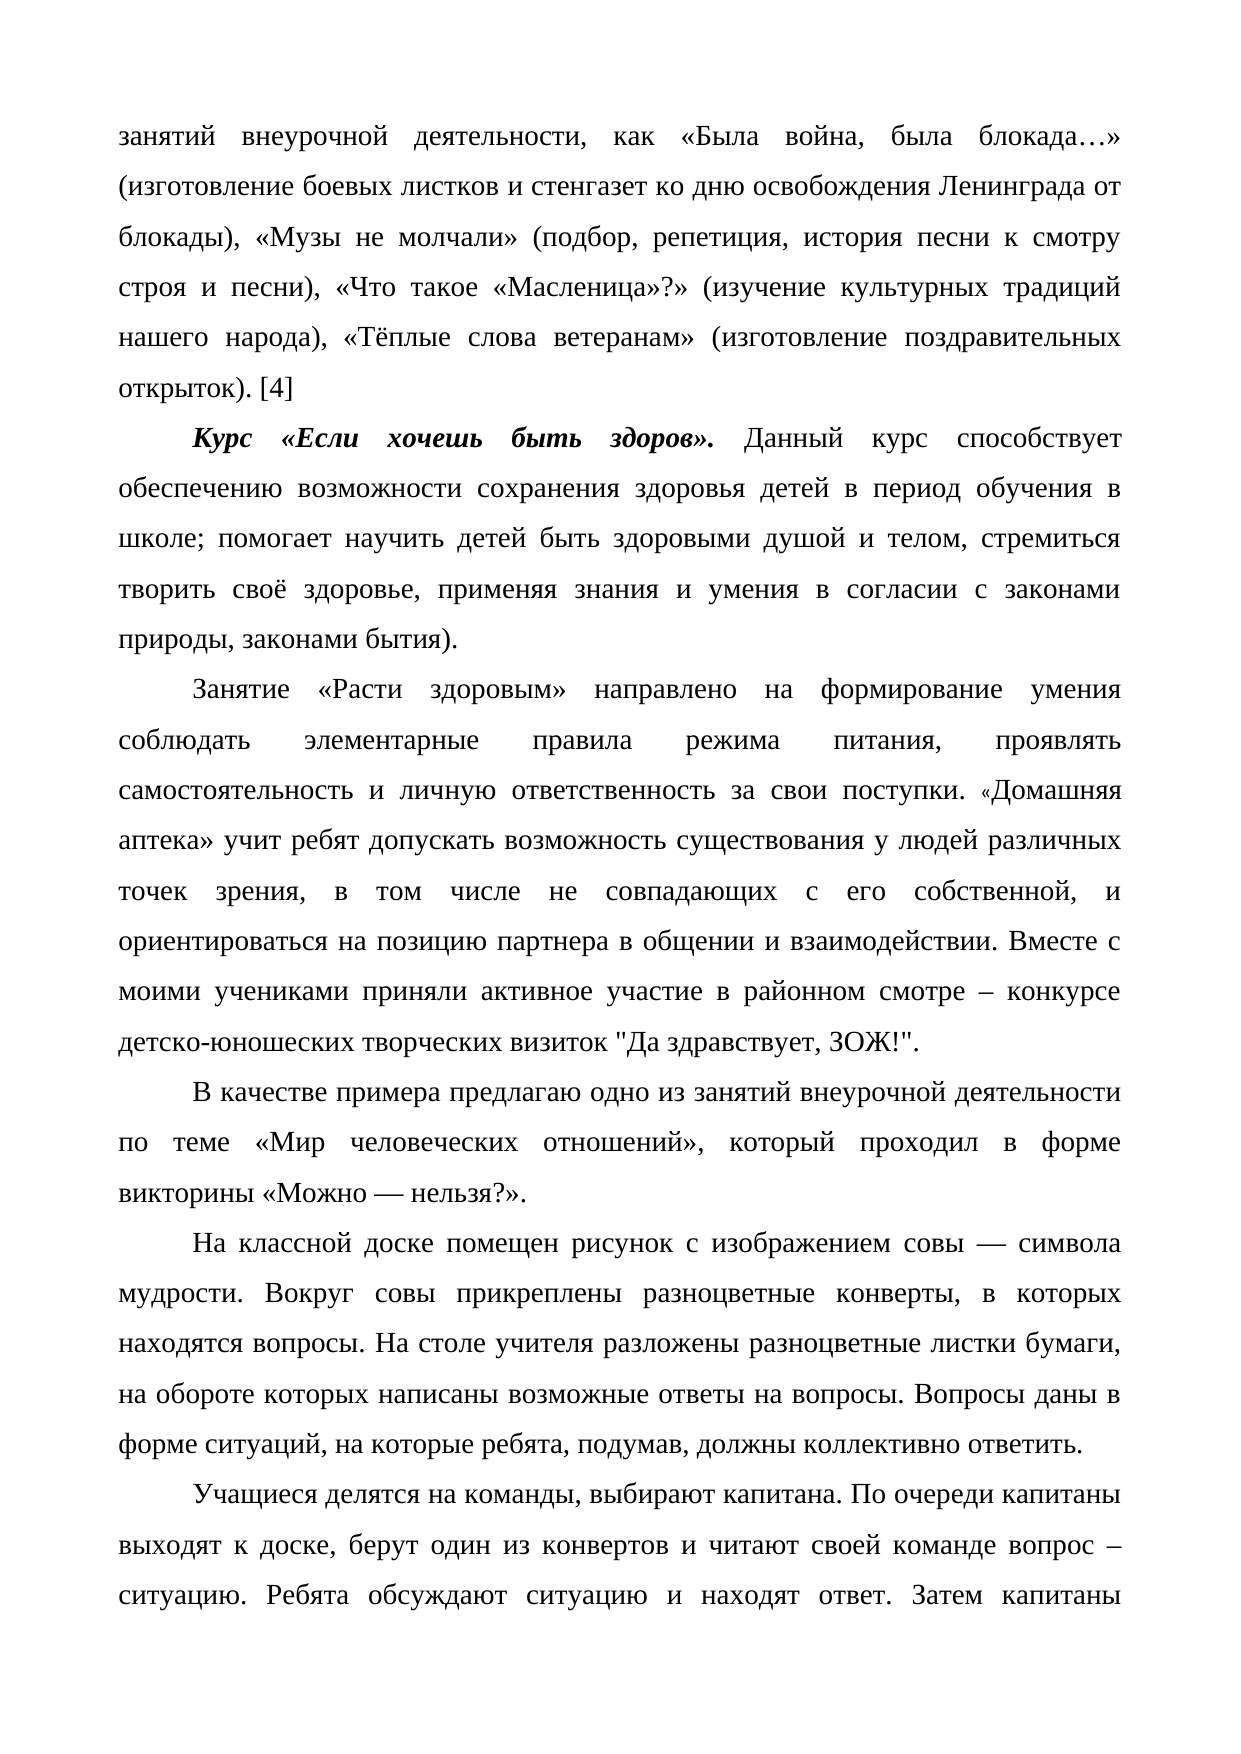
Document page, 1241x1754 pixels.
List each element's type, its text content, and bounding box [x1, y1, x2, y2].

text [118, 1477, 1122, 1611]
text В качестве примера предлагаю одно из занятий внеурочной деятельности по теме «Мир человеческих отношений», который проходил в форме викторины «Можно — нельзя?». [118, 1074, 1122, 1208]
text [118, 118, 1122, 403]
text Курс «Если хочешь быть здоров». Данный курс способствует обеспечению возможности сохранения здоровья детей в период обучения в школе; помогает научить детей быть здоровыми душой и телом, стремиться творить своё здоровье, применяя знания и умения в согласии с законами природы, законами бытия). [118, 420, 1122, 655]
text На классной доске помещен рисунок с изображением совы — символа мудрости. Вокруг совы прикреплены разноцветные конверты, в которых находятся вопросы. На столе учителя разложены разноцветные листки бумаги, на обороте которых написаны возможные ответы на вопросы. Вопросы даны в форме ситуаций, на которые ребята, подумав, должны коллективно ответить. [118, 1225, 1122, 1460]
text Занятие «Расти здоровым» направлено на формирование умения соблюдать элементарные правила режима питания, проявлять самостоятельность и личную ответственность за свои поступки. «Домашняя аптека» учит ребят допускать возможность существования у людей различных точек зрения, в том числе не совпадающих с его собственной, и ориентироваться на позицию партнера в общении и взаимодействии. Вместе с моими учениками приняли активное участие в районном смотре – конкурсе детско-юношеских творческих визиток "Да здравствует, ЗОЖ!". [118, 672, 1122, 1057]
